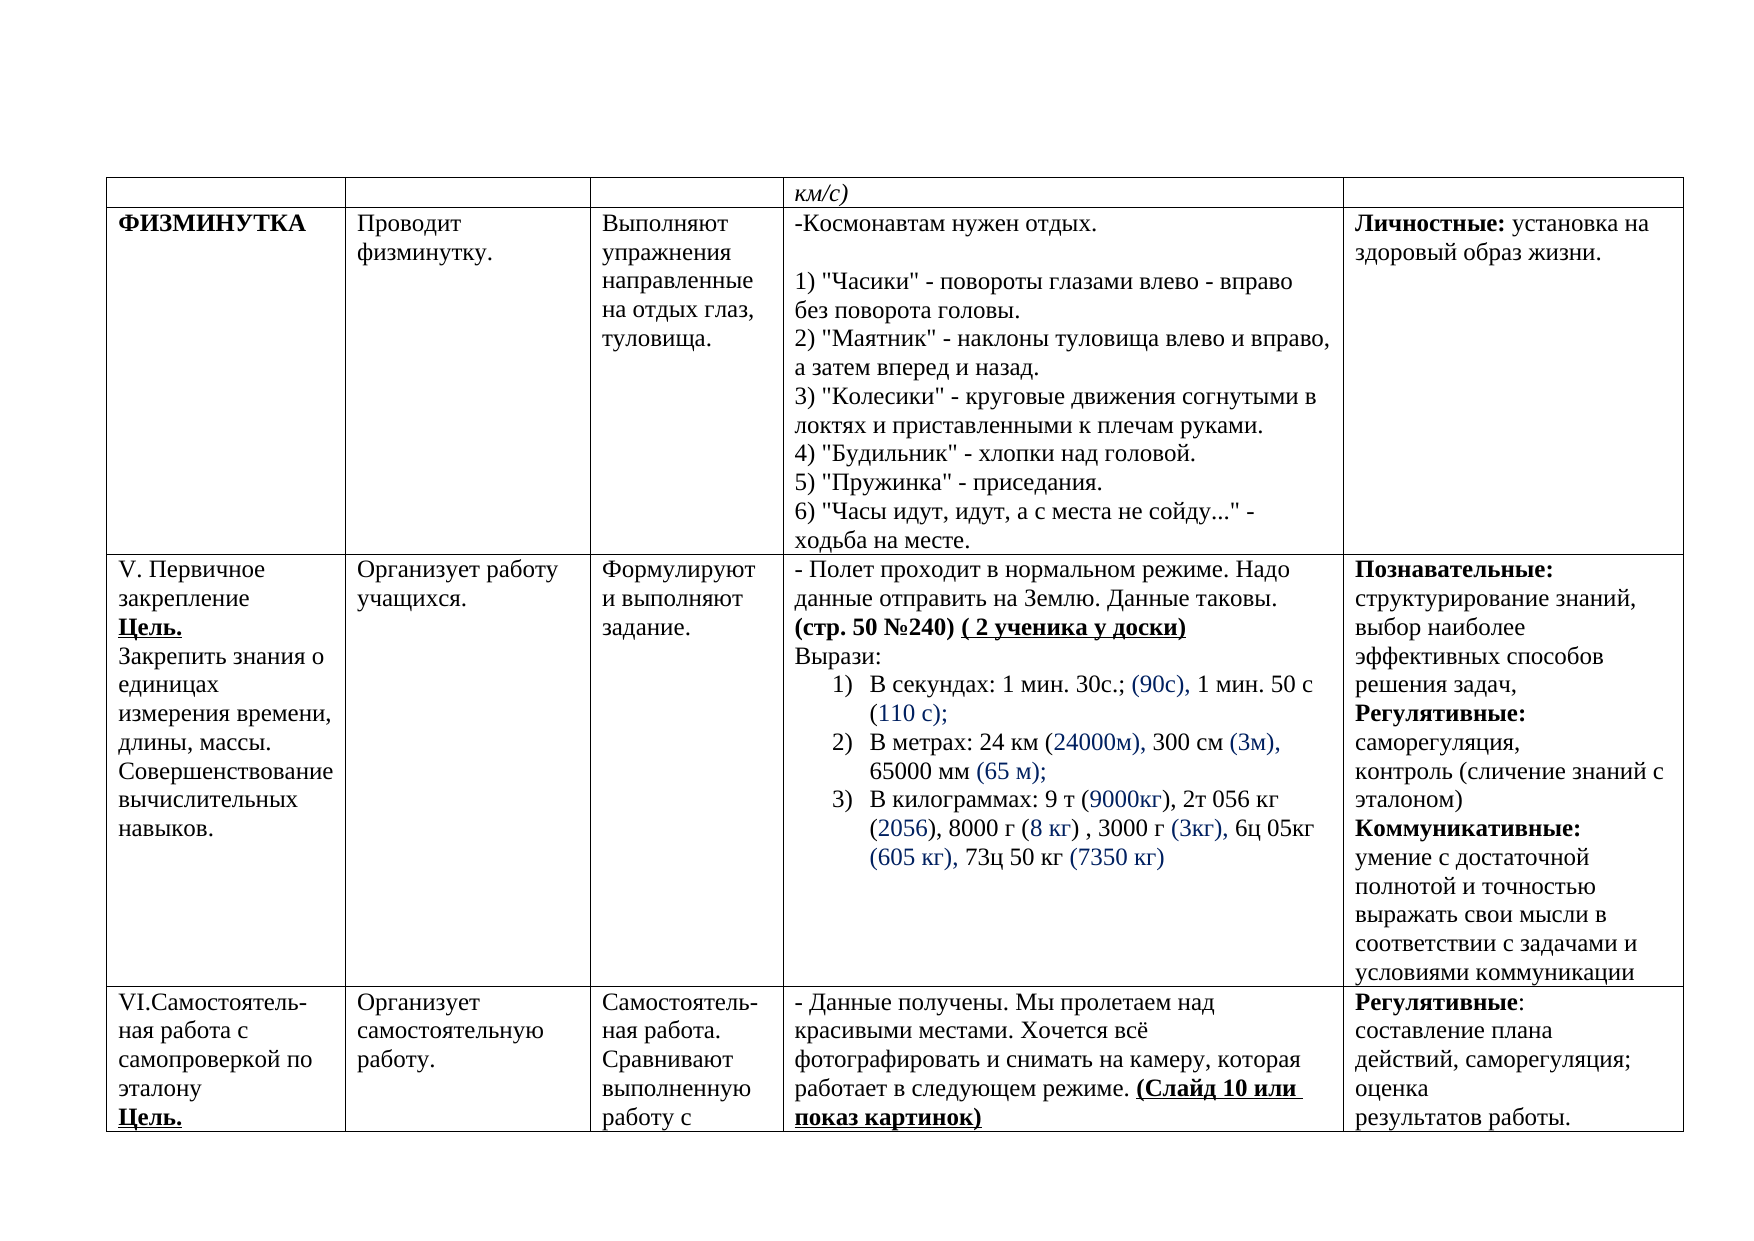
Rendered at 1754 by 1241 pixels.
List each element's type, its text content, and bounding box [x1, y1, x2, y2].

table_cell Личностные: установка на здоровый образ жизни. [1344, 208, 1683, 553]
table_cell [107, 178, 345, 207]
table_cell -Космонавтам нужен отдых. 1) "Часики" - повороты глазами влево - вправо без поворота головы. 2) "Маятник" - наклоны туловища влево и вправо, а затем вперед и назад. 3) "Колесики" - круговые движения согнутыми в локтях и приставленными к плечам руками. 4) "Будильник" - хлопки над головой. 5) "Пружинка" - приседания. 6) "Часы идут, идут, а с места не сойду..." - ходьба на месте. [784, 208, 1343, 553]
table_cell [1344, 178, 1683, 207]
table_cell Проводит физминутку. [346, 208, 590, 553]
table_cell Выполняют упражнения направленные на отдых глаз, туловища. [591, 208, 783, 553]
table_cell Познавательные: структурирование знаний, выбор наиболее эффективных способов решения задач, Регулятивные: саморегуляция, контроль (сличение знаний с эталоном) Коммуникативные: умение с достаточной полнотой и точностью выражать свои мысли в соответствии с задачами и условиями коммуникации [1344, 555, 1683, 986]
table_cell Организует работу учащихся. [346, 555, 590, 986]
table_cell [107, 987, 345, 1131]
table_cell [784, 987, 1343, 1131]
table_cell ФИЗМИНУТКА [107, 208, 345, 553]
table_cell Формулируют и выполняют задание. [591, 555, 783, 986]
table_cell V. Первичное закрепление Цель. Закрепить знания о единицах измерения времени, длины, массы. Совершенствование вычислительных навыков. [107, 555, 345, 986]
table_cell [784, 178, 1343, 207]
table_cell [591, 987, 783, 1131]
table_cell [346, 178, 590, 207]
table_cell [591, 178, 783, 207]
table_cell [1344, 987, 1683, 1131]
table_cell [346, 987, 590, 1131]
table_cell - Полет проходит в нормальном режиме. Надо данные отправить на Землю. Данные таковы. (стр. 50 №240) ( 2 ученика у доски) Вырази: В секундах: 1 мин. 30с.; (90с), 1 мин. 50 с (110 с); В метрах: 24 км (24000м), 300 см (3м), 65000 мм (65 м); В килограммах: 9 т (9000кг), 2т 056 кг (2056), 8000 г (8 кг) , 3000 г (3кг), 6ц 05кг (605 кг), 73ц 50 кг (7350 кг) [784, 555, 1343, 986]
